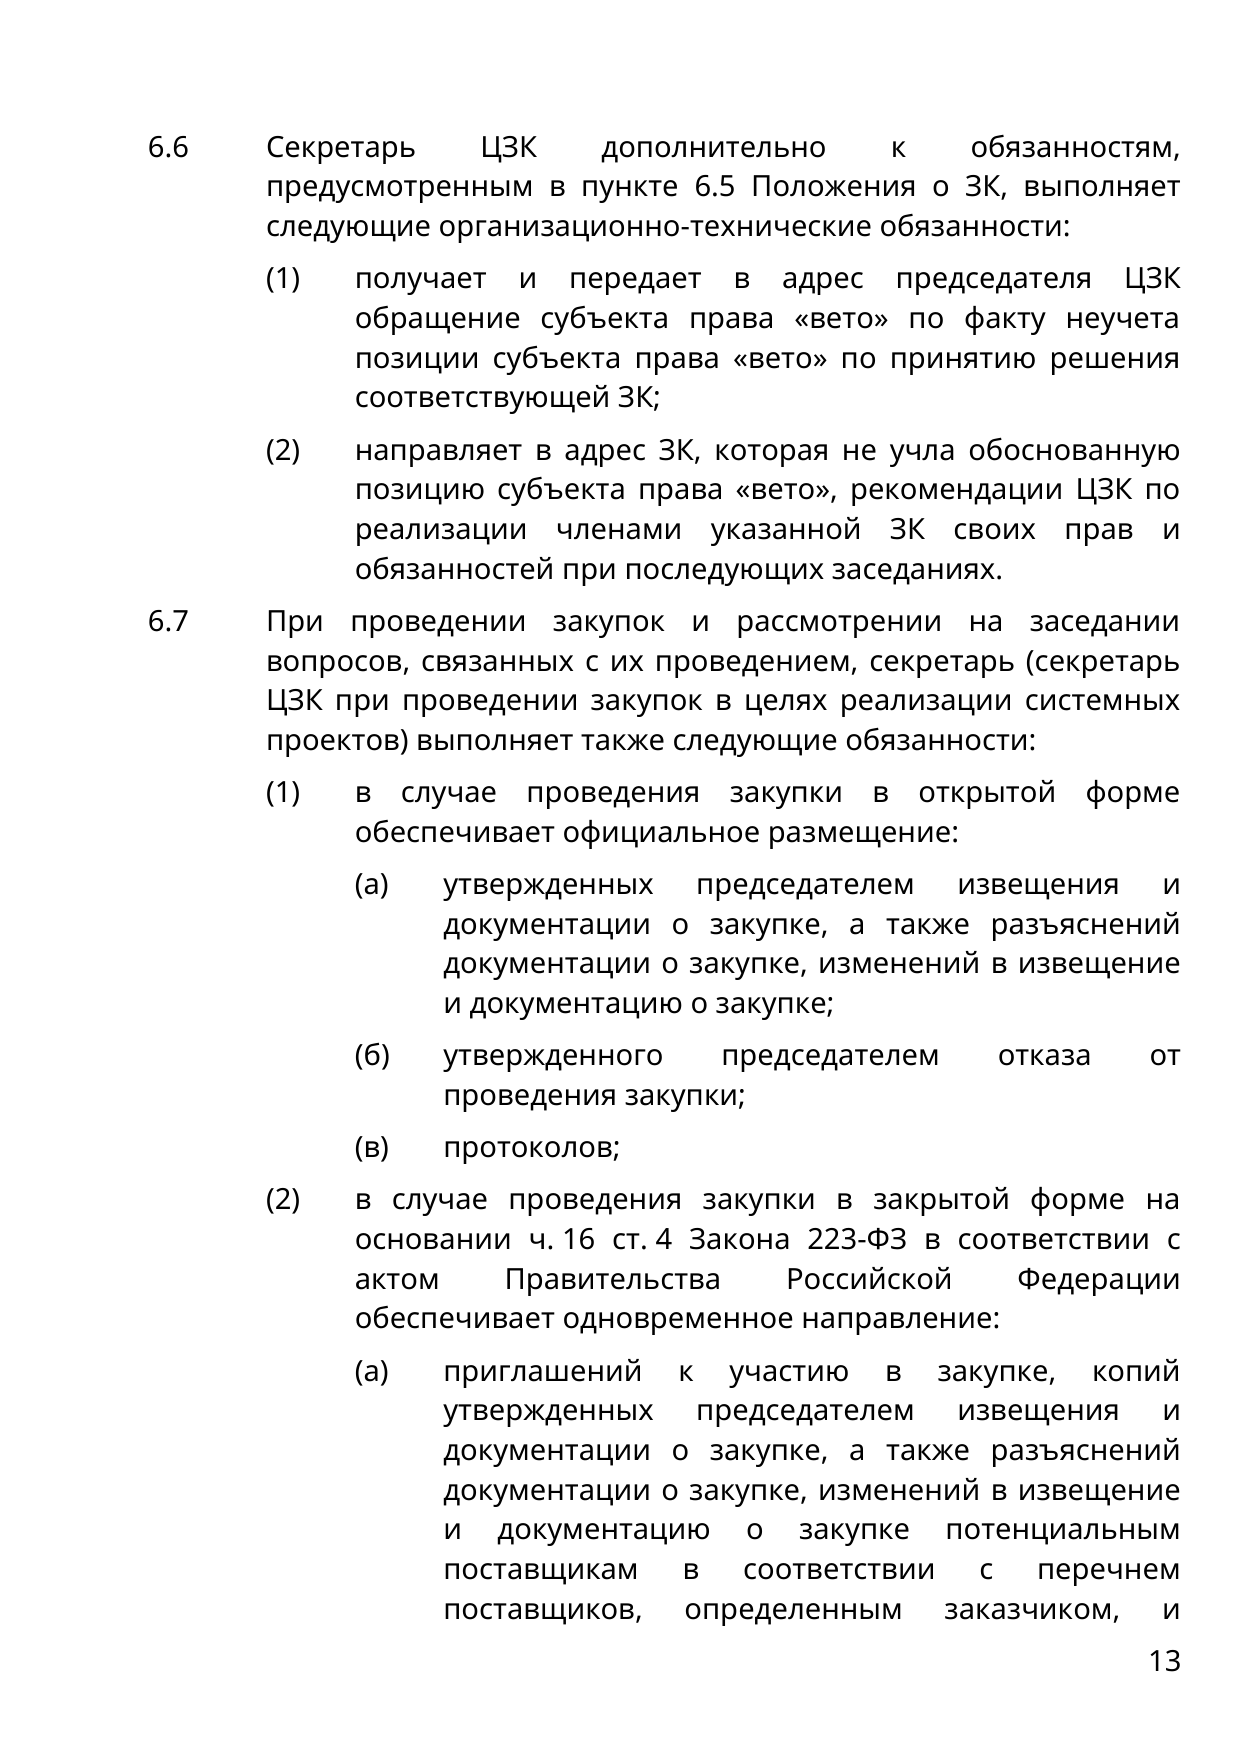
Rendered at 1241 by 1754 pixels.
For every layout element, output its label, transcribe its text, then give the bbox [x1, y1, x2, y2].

text Секретарь ЦЗК дополнительно к обязанностям, предусмотренным в пункте 6.5 Положения о ЗК, выполняет следующие организационно-технические обязанности: [148, 126, 1181, 245]
text в случае проведения закупки в закрытой форме на основании ч. 16 ст. 4 Закона 223-ФЗ в соответствии с актом Правительства Российской Федерации обеспечивает одновременное направление: [266, 1178, 1181, 1337]
text получает и передает в адрес председателя ЦЗК обращение субъекта права «вето» по факту неучета позиции субъекта права «вето» по принятию решения соответствующей ЗК; [266, 258, 1181, 416]
text протоколов; [354, 1126, 1181, 1166]
text При проведении закупок и рассмотрении на заседании вопросов, связанных с их проведением, секретарь (секретарь ЦЗК при проведении закупок в целях реализации системных проектов) выполняет также следующие обязанности: [148, 600, 1181, 759]
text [354, 1350, 1181, 1628]
text в случае проведения закупки в открытой форме обеспечивает официальное размещение: [266, 771, 1181, 851]
text утвержденных председателем извещения и документации о закупке, а также разъяснений документации о закупке, изменений в извещение и документацию о закупке; [354, 863, 1181, 1022]
text утвержденного председателем отказа от проведения закупки; [354, 1034, 1181, 1114]
text направляет в адрес ЗК, которая не учла обоснованную позицию субъекта права «вето», рекомендации ЦЗК по реализации членами указанной ЗК своих прав и обязанностей при последующих заседаниях. [266, 429, 1181, 588]
